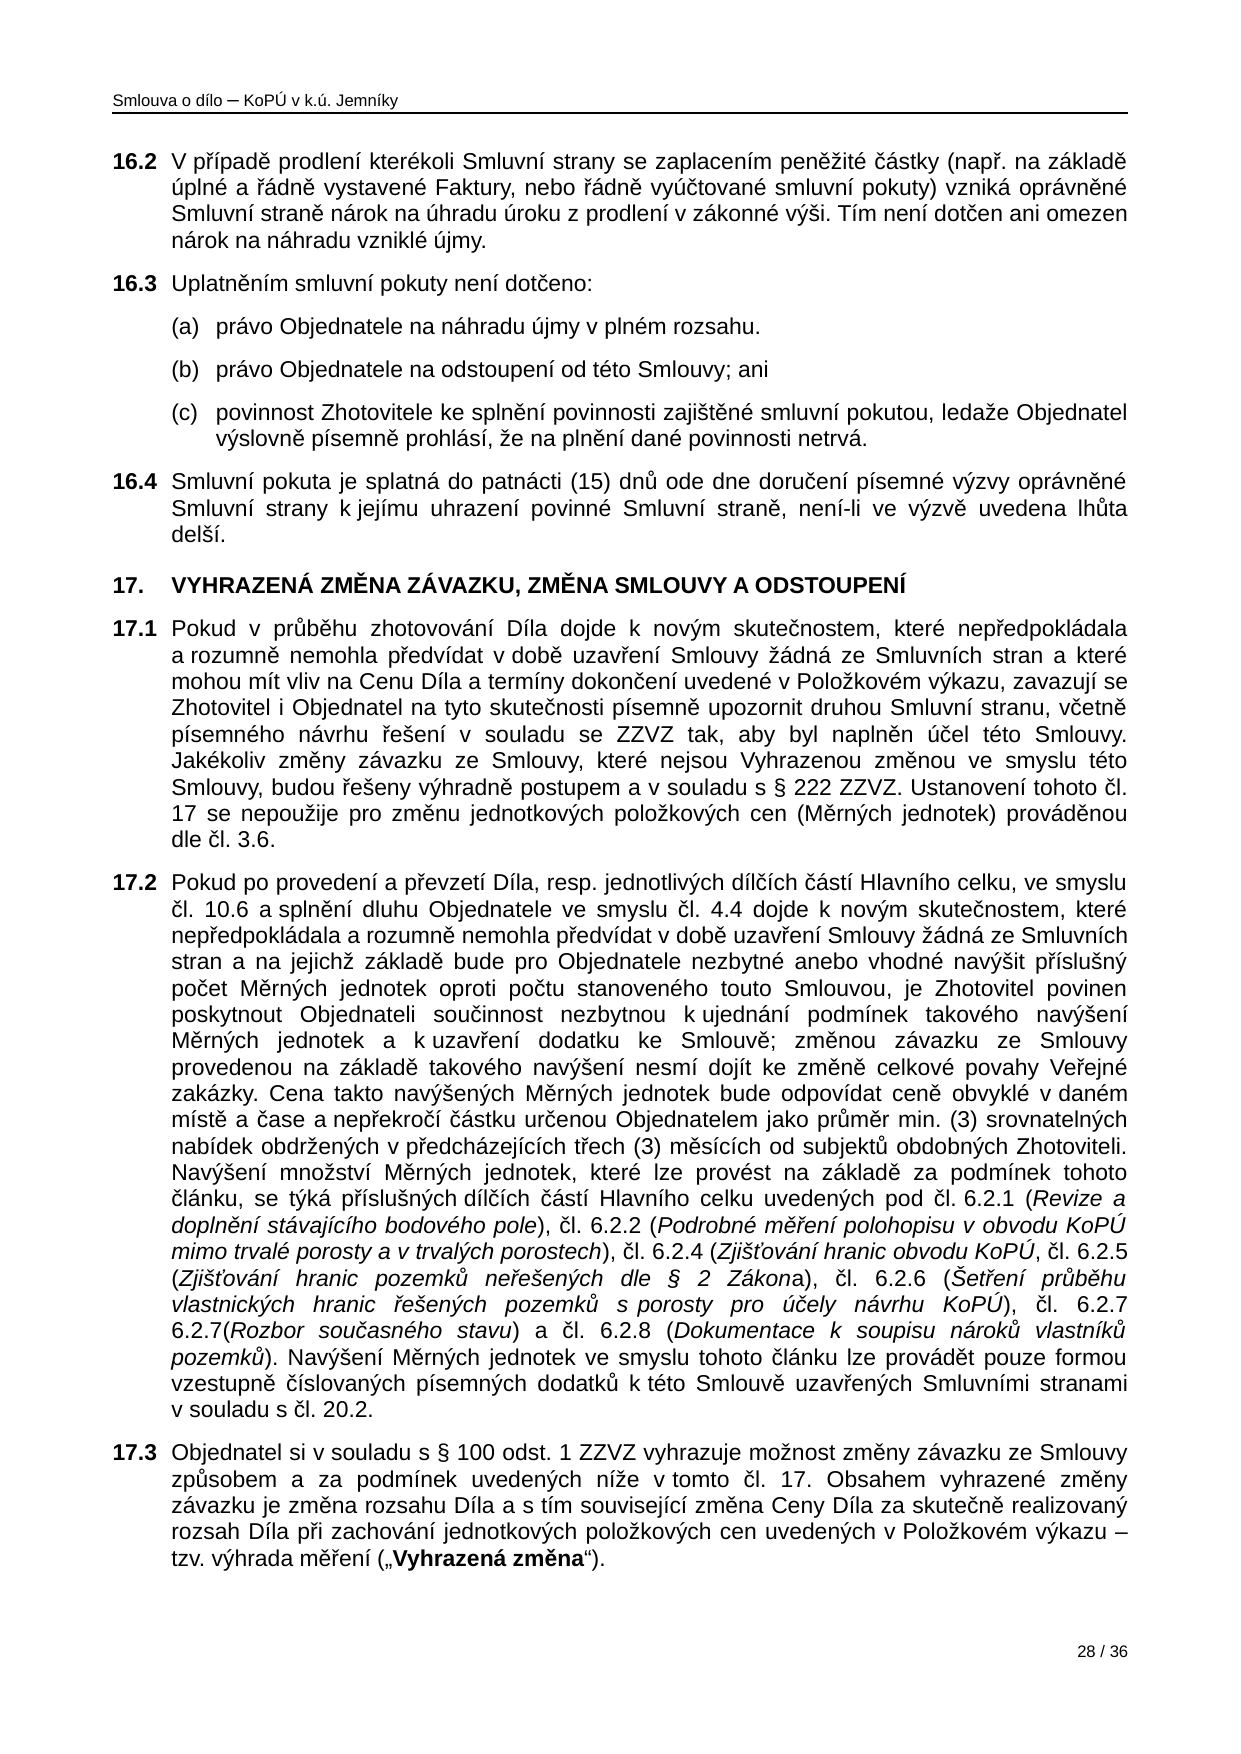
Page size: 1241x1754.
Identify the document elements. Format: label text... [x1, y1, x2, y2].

text Smluvní pokuta je splatná do patnácti (15) dnů ode dne doručení písemné výzvy oprávněné Smluvní strany k jejímu uhrazení povinné Smluvní straně, není-li ve výzvě uvedena lhůta delší. [112, 468, 1128, 547]
text Pokud po provedení a převzetí Díla, resp. jednotlivých dílčích částí Hlavního celku, ve smyslu čl. 10.6 a splnění dluhu Objednatele ve smyslu čl. 4.4 dojde k novým skutečnostem, které nepředpokládala a rozumně nemohla předvídat v době uzavření Smlouvy žádná ze Smluvních stran a na jejichž základě bude pro Objednatele nezbytné anebo vhodné navýšit příslušný počet Měrných jednotek oproti počtu stanoveného touto Smlouvou, je Zhotovitel povinen poskytnout Objednateli součinnost nezbytnou k ujednání podmínek takového navýšení Měrných jednotek a k uzavření dodatku ke Smlouvě; změnou závazku ze Smlouvy provedenou na základě takového navýšení nesmí dojít ke změně celkové povahy Veřejné zakázky. Cena takto navýšených Měrných jednotek bude odpovídat ceně obvyklé v daném místě a čase a nepřekročí částku určenou Objednatelem jako průměr min. (3) srovnatelných nabídek obdržených v předcházejících třech (3) měsících od subjektů obdobných Zhotoviteli. Navýšení množství Měrných jednotek, které lze provést na základě za podmínek tohoto článku, se týká příslušných dílčích částí Hlavního celku uvedených pod čl. 6.2.1 (Revize a doplnění stávajícího bodového pole), čl. 6.2.2 (Podrobné měření polohopisu v obvodu KoPÚ mimo trvalé porosty a v trvalých porostech), čl. 6.2.4 (Zjišťování hranic obvodu KoPÚ, čl. 6.2.5 (Zjišťování hranic pozemků neřešených dle § 2 Zákona), čl. 6.2.6 (Šetření průběhu vlastnických hranic řešených pozemků s porosty pro účely návrhu KoPÚ), čl. 6.2.7 (Rozbor současného stavu) a čl. 6.2.8 (Dokumentace k soupisu nároků vlastníků pozemků). Navýšení Měrných jednotek ve smyslu tohoto článku lze provádět pouze formou vzestupně číslovaných písemných dodatků k této Smlouvě uzavřených Smluvními stranami v souladu s čl. 20.2. [112, 869, 1128, 1423]
list povinnost Zhotovitele ke splnění povinnosti zajištěné smluvní pokutou, ledaže Objednatel výslovně písemně prohlásí, že na plnění dané povinnosti netrvá. [171, 399, 1128, 452]
list právo Objednatele na náhradu újmy v plném rozsahu. [171, 313, 1128, 339]
text Objednatel si v souladu s § 100 odst. 1 ZZVZ vyhrazuje možnost změny závazku ze Smlouvy způsobem a za podmínek uvedených níže v tomto čl. 17. Obsahem vyhrazené změny závazku je změna rozsahu Díla a s tím související změna Ceny Díla za skutečně realizovaný rozsah Díla při zachování jednotkových položkových cen uvedených v Položkovém výkazu – tzv. výhrada měření („Vyhrazená změna“). [112, 1439, 1128, 1571]
list právo Objednatele na odstoupení od této Smlouvy; ani [171, 356, 1128, 382]
text V případě prodlení kterékoli Smluvní strany se zaplacením peněžité částky (např. na základě úplné a řádně vystavené Faktury, nebo řádně vyúčtované smluvní pokuty) vzniká oprávněné Smluvní straně nárok na úhradu úroku z prodlení v zákonné výši. Tím není dotčen ani omezen nárok na náhradu vzniklé újmy. [112, 148, 1128, 253]
text Uplatněním smluvní pokuty není dotčeno: [112, 270, 1128, 296]
text Pokud v průběhu zhotovování Díla dojde k novým skutečnostem, které nepředpokládala a rozumně nemohla předvídat v době uzavření Smlouvy žádná ze Smluvních stran a které mohou mít vliv na Cenu Díla a termíny dokončení uvedené v Položkovém výkazu, zavazují se Zhotovitel i Objednatel na tyto skutečnosti písemně upozornit druhou Smluvní stranu, včetně písemného návrhu řešení v souladu se ZZVZ tak, aby byl naplněn účel této Smlouvy. Jakékoliv změny závazku ze Smlouvy, které nejsou Vyhrazenou změnou ve smyslu této Smlouvy, budou řešeny výhradně postupem a v souladu s § 222 ZZVZ. Ustanovení tohoto čl. 17 se nepoužije pro změnu jednotkových položkových cen (Měrných jednotek) prováděnou dle čl. 3.6. [112, 615, 1128, 852]
text Vyhrazená změna závazku, změna smlouvy a odstoupení [112, 572, 1128, 599]
